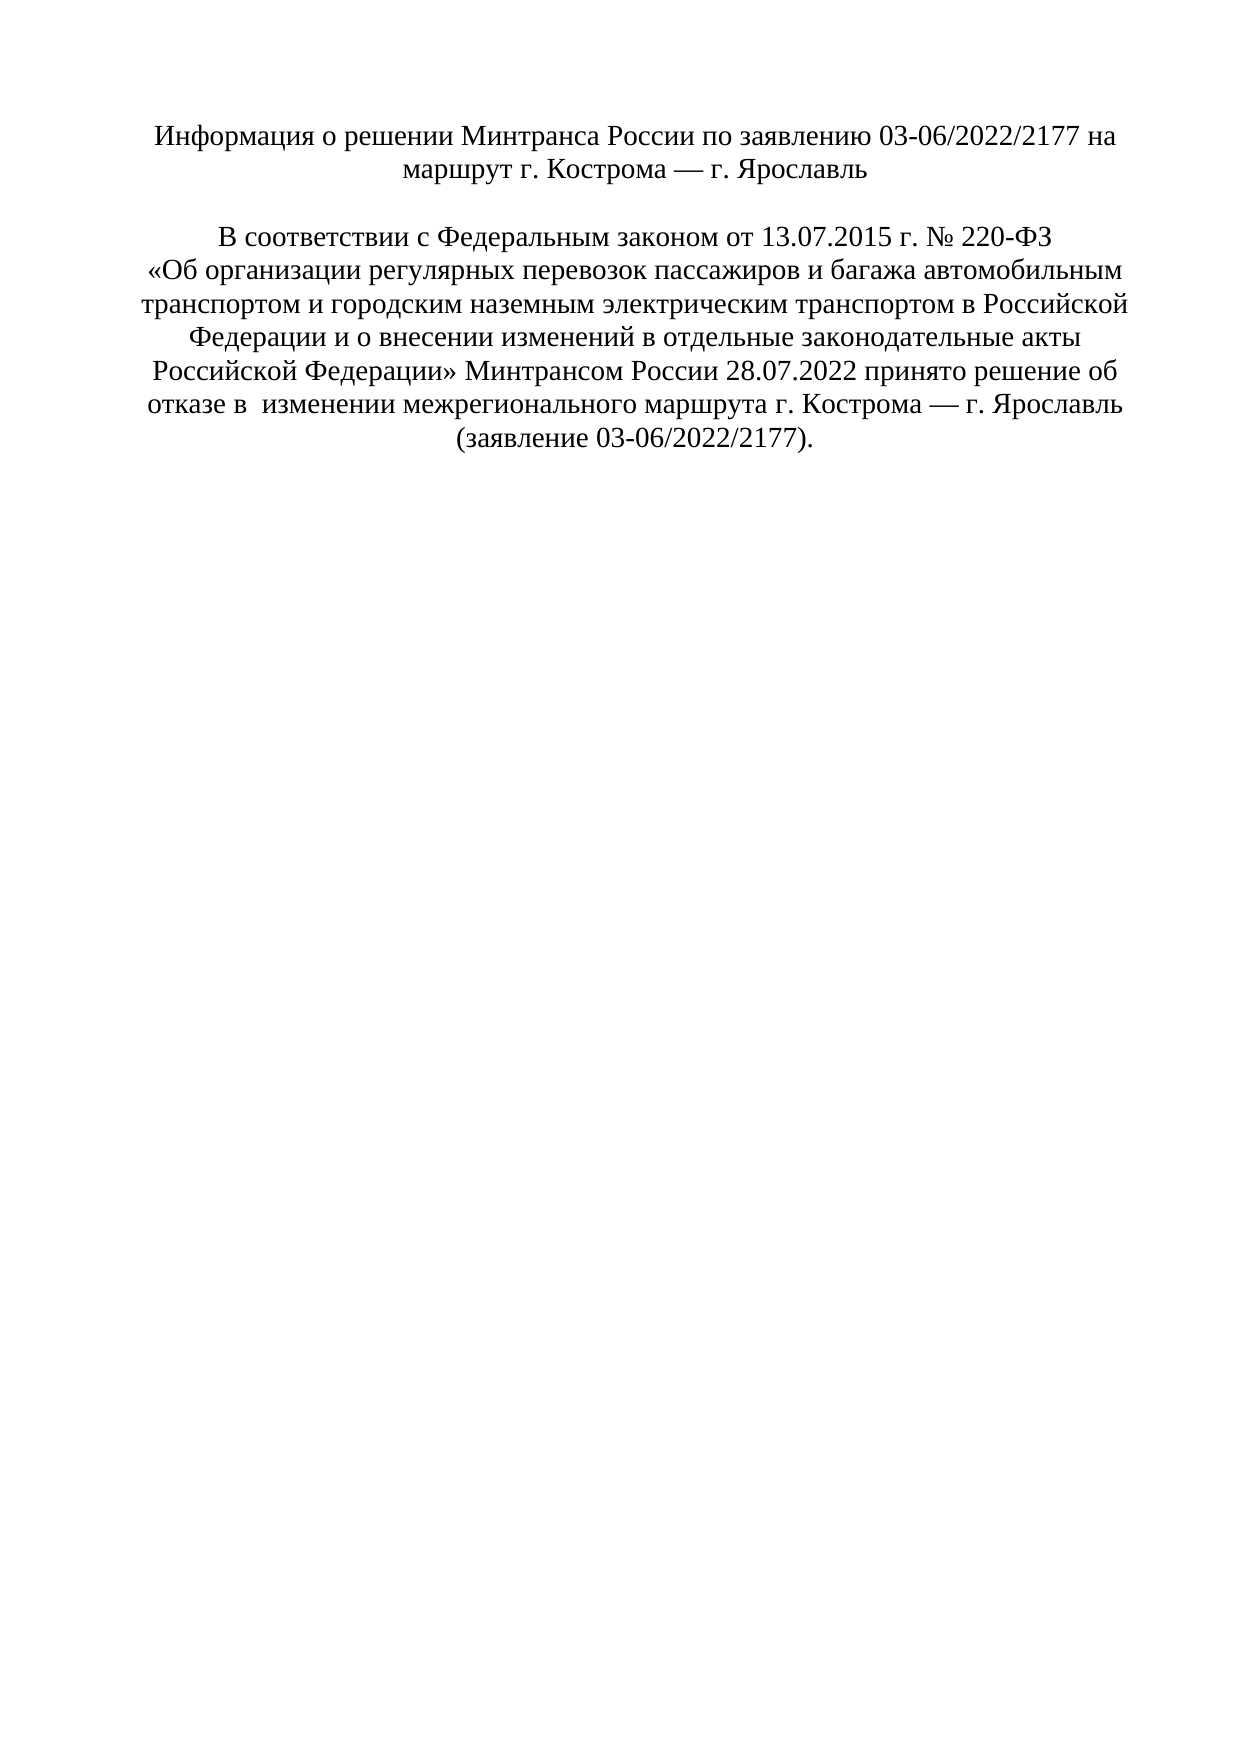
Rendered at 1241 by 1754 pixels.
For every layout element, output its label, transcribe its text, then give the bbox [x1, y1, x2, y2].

text Информация о решении Минтранса России по заявлению 03-06/2022/2177 на маршрут г. Кострома — г. Ярославль [118, 118, 1152, 185]
text В соответствии с Федеральным законом от 13.07.2015 г. № 220-ФЗ «Об организации регулярных перевозок пассажиров и багажа автомобильным транспортом и городским наземным электрическим транспортом в Российской Федерации и о внесении изменений в отдельные законодательные акты Российской Федерации» Минтрансом России 28.07.2022 принято решение об отказе в изменении межрегионального маршрута г. Кострома — г. Ярославль (заявление 03-06/2022/2177). [118, 219, 1152, 453]
